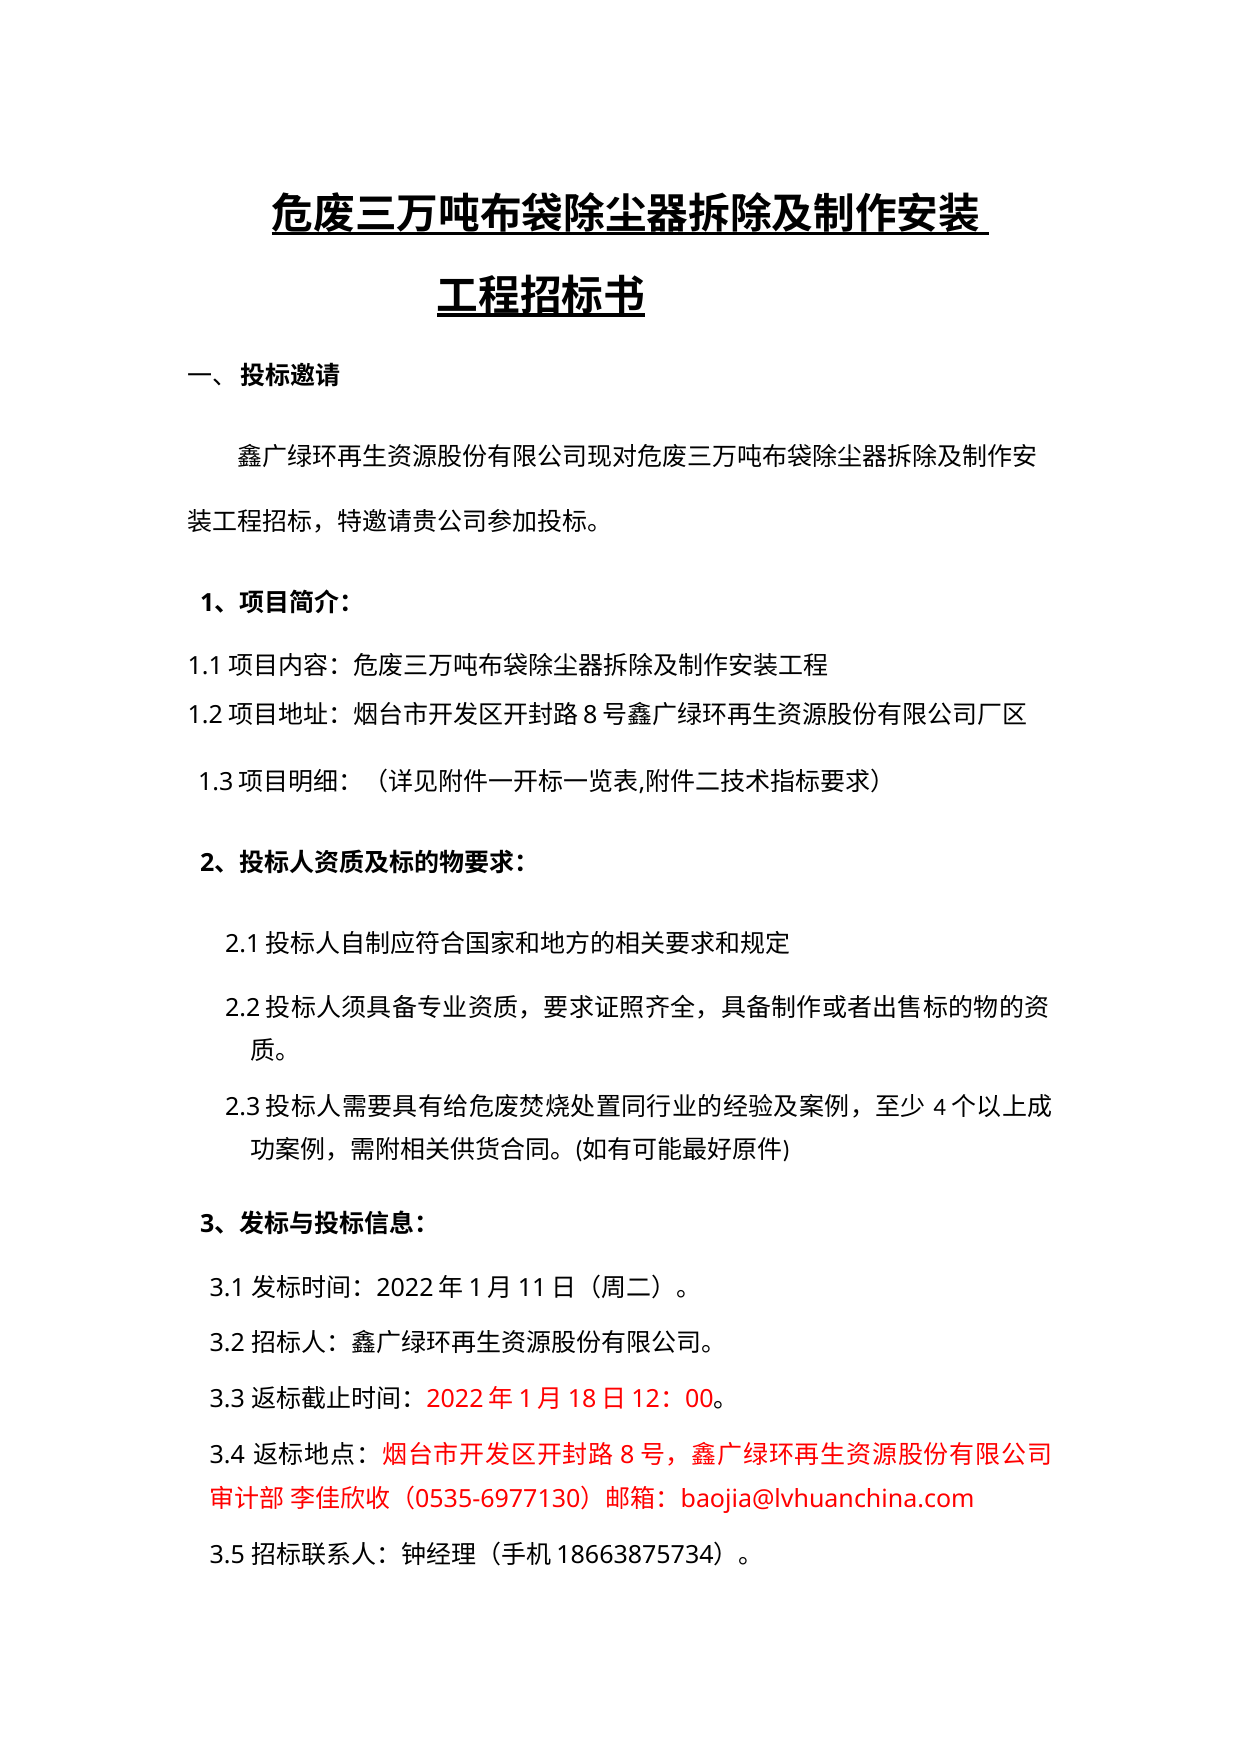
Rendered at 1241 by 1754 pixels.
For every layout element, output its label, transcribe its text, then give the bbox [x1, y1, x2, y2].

list 投标邀请 [187, 341, 1053, 406]
text 3.3 返标截止时间：2022年1月18日12：00。 [209, 1379, 1053, 1415]
text 3、发标与投标信息： [187, 1189, 1053, 1254]
text 3.1 发标时间：2022年1月11日（周二）。 [209, 1267, 1053, 1303]
text 鑫广绿环再生资源股份有限公司现对危废三万吨布袋除尘器拆除及制作安装工程招标，特邀请贵公司参加投标。 [187, 422, 1053, 552]
text 3.4 返标地点：烟台市开发区开封路8号，鑫广绿环再生资源股份有限公司 审计部 李佳欣收（0535-6977130）邮箱：baojia@lvhuanchina.com [209, 1435, 1053, 1514]
text 3.2 招标人：鑫广绿环再生资源股份有限公司。 [209, 1323, 1053, 1359]
text 工程招标书 [271, 259, 1053, 324]
text 2.1投标人自制应符合国家和地方的相关要求和规定 [187, 909, 1053, 974]
text 2.3投标人需要具有给危废焚烧处置同行业的经验及案例，至少4个以上成功案例，需附相关供货合同。(如有可能最好原件) [225, 1086, 1053, 1166]
text 2.2投标人须具备专业资质，要求证照齐全，具备制作或者出售标的物的资质。 [225, 987, 1053, 1067]
text 危废三万吨布袋除尘器拆除及制作安装 [271, 178, 1053, 243]
text 1、项目简介： [187, 568, 1053, 633]
text 3.5 招标联系人：钟经理（手机18663875734）。 [209, 1534, 1053, 1570]
text 1.1项目内容：危废三万吨布袋除尘器拆除及制作安装工程 [187, 646, 1053, 682]
text 1.2项目地址：烟台市开发区开封路8号鑫广绿环再生资源股份有限公司厂区 [187, 694, 1053, 731]
text 1.3项目明细：（详见附件一开标一览表,附件二技术指标要求） [198, 747, 1053, 812]
text 2、投标人资质及标的物要求： [187, 828, 1053, 893]
